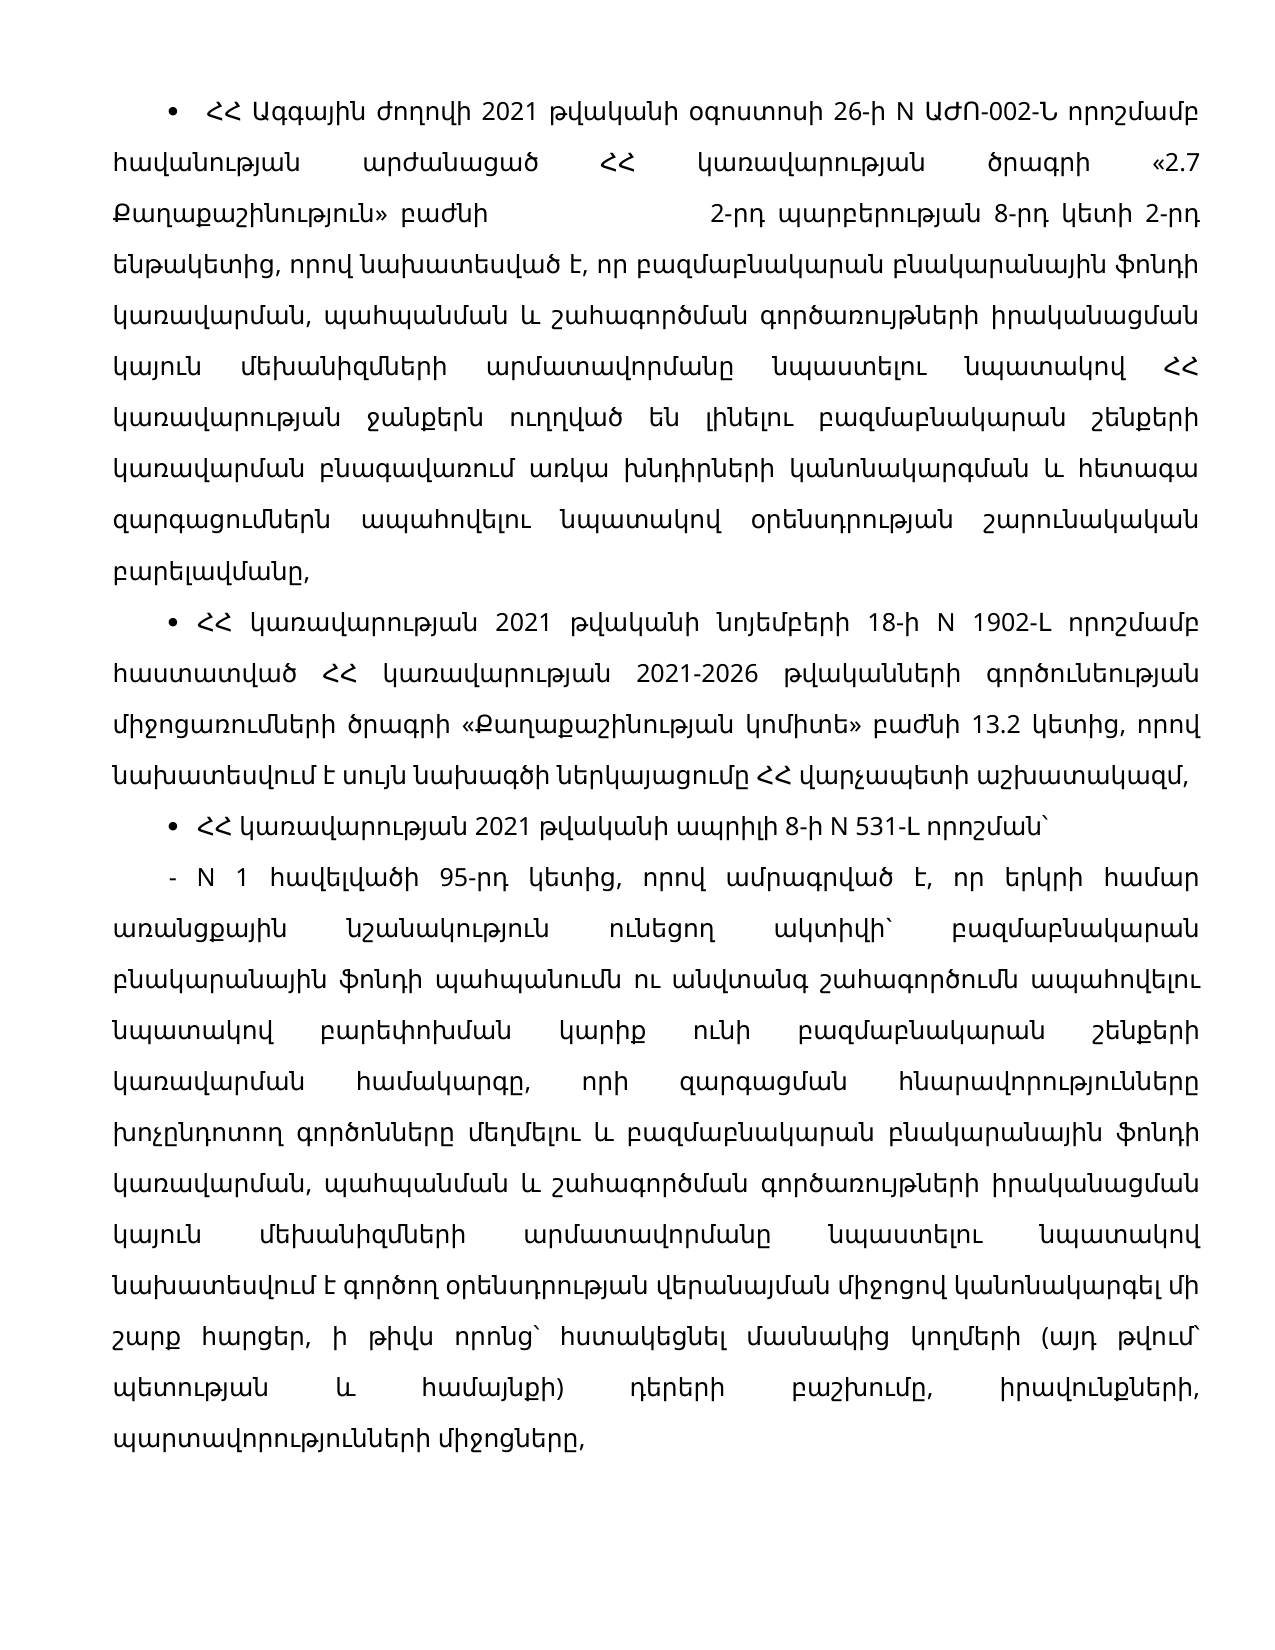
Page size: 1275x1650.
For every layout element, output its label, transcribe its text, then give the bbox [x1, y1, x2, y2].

list ՀՀ կառավարության 2021 թվականի ապրիլի 8-ի N 531-Լ որոշման՝ [112, 808, 1200, 842]
list ՀՀ կառավարության 2021 թվականի նոյեմբերի 18-ի N 1902-Լ որոշմամբ հաստատված ՀՀ կառավարության 2021-2026 թվականների գործունեության միջոցառումների ծրագրի «Քաղաքաշինության կոմիտե» բաժնի 13.2 կետից, որով նախատեսվում է սույն նախագծի ներկայացումը ՀՀ վարչապետի աշխատակազմ, [112, 604, 1200, 791]
text - N 1 հավելվածի 95-րդ կետից, որով ամրագրված է, որ երկրի համար առանցքային նշանակություն ունեցող ակտիվի` բազմաբնակարան բնակարանային ֆոնդի պահպանումն ու անվտանգ շահագործումն ապահովելու նպատակով բարեփոխման կարիք ունի բազմաբնակարան շենքերի կառավարման համակարգը, որի զարգացման հնարավորությունները խոչընդոտող գործոնները մեղմելու և բազմաբնակարան բնակարանային ֆոնդի կառավարման, պահպանման և շահագործման գործառույթների իրականացման կայուն մեխանիզմների արմատավորմանը նպաստելու նպատակով նախատեսվում է գործող օրենսդրության վերանայման միջոցով կանոնակարգել մի շարք հարցեր, ի թիվս որոնց՝ հստակեցնել մասնակից կողմերի (այդ թվում՝ պետության և համայնքի) դերերի բաշխումը, իրավունքների, պարտավորությունների միջոցները, [112, 859, 1200, 1455]
list ՀՀ Ագգային ժողովի 2021 թվականի օգոստոսի 26-ի N ԱԺՈ-002-Ն որոշմամբ հավանության արժանացած ՀՀ կառավարության ծրագրի «2.7 Քաղաքաշինություն» բաժնի 2-րդ պարբերության 8-րդ կետի 2-րդ ենթակետից, որով նախատեսված է, որ բազմաբնակարան բնակարանային ֆոնդի կառավարման, պահպանման և շահագործման գործառույթների իրականացման կայուն մեխանիզմների արմատավորմանը նպաստելու նպատակով ՀՀ կառավարության ջանքերն ուղղված են լինելու բազմաբնակարան շենքերի կառավարման բնագավառում առկա խնդիրների կանոնակարգման և հետագա զարգացումներն ապահովելու նպատակով օրենսդրության շարունակական բարելավմանը, [94, 94, 1181, 587]
